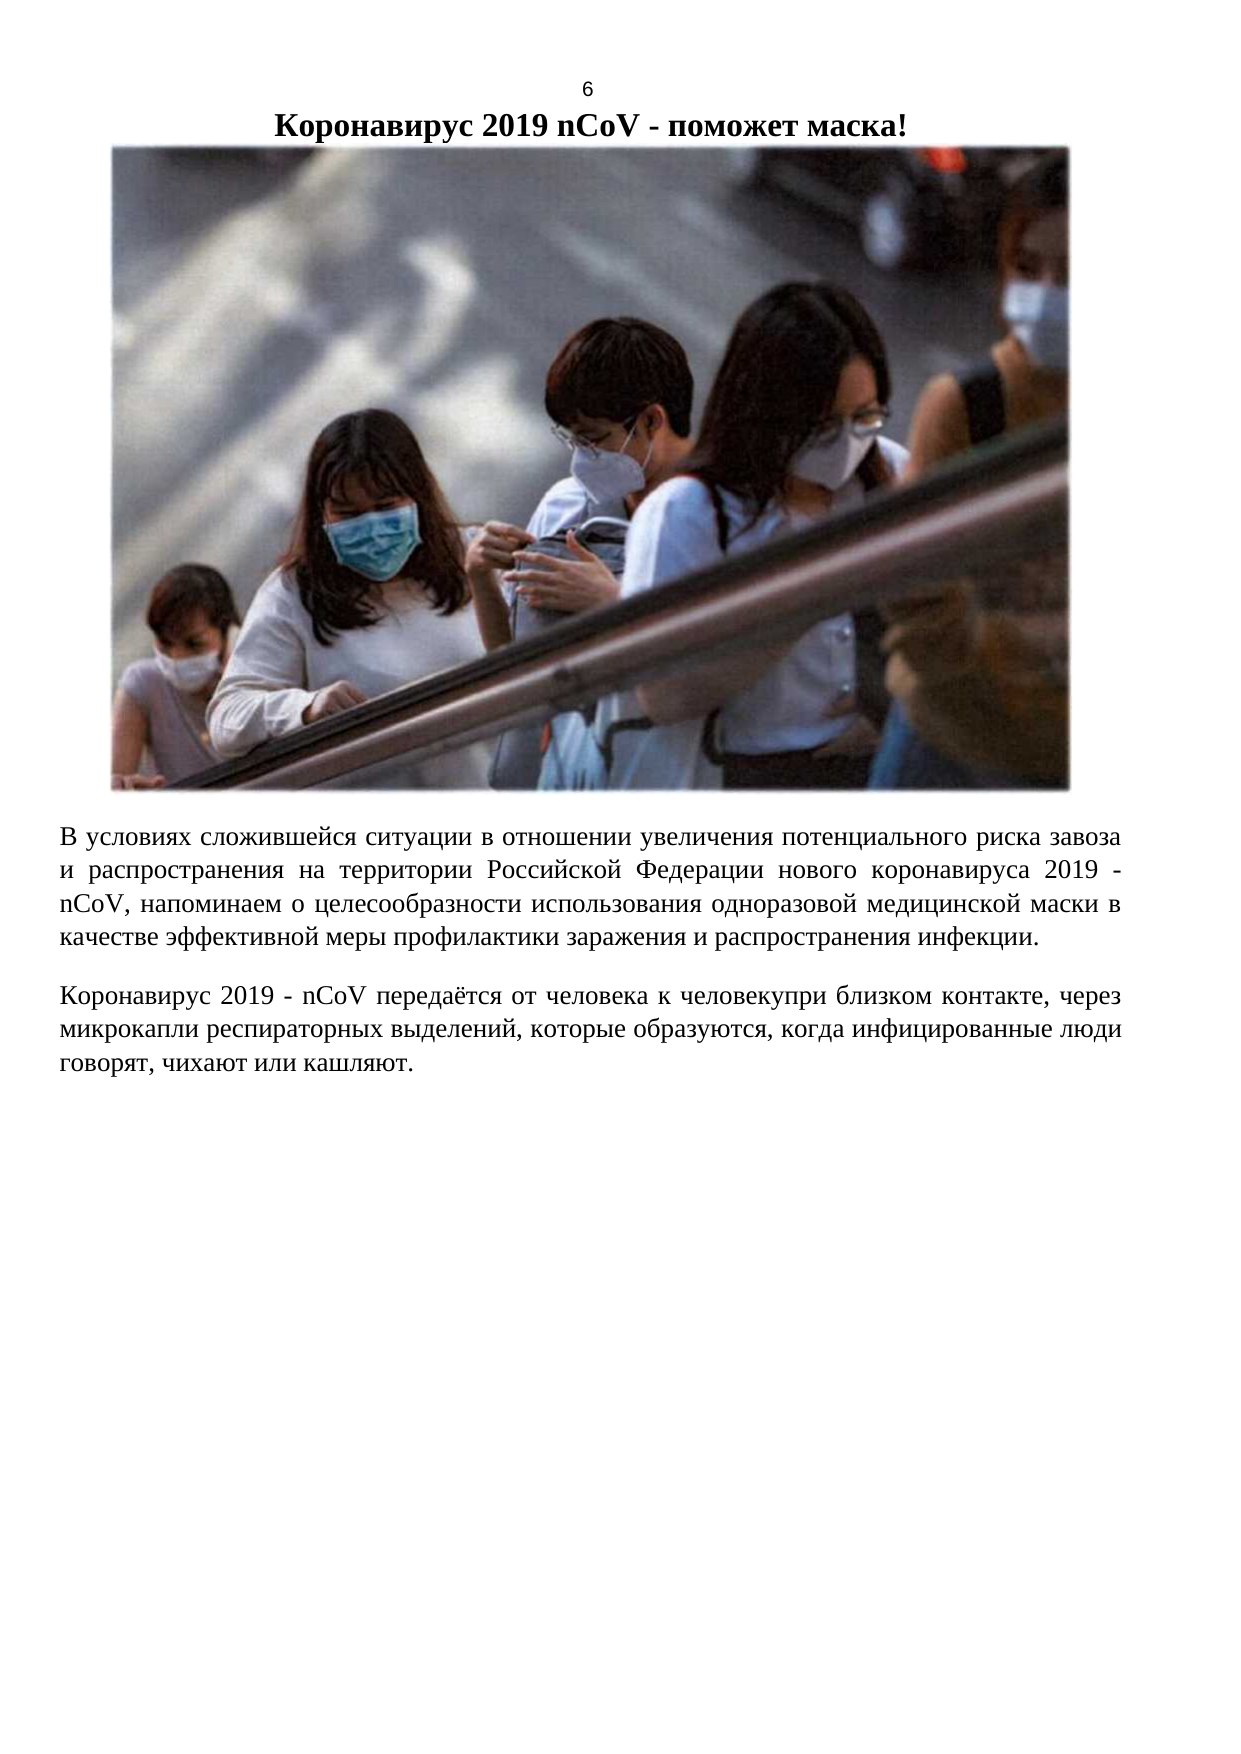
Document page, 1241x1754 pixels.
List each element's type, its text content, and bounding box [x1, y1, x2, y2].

text Коронавирус 2019 - nCoV передаётся от человека к человекупри близком контакте, через микрокапли респираторных выделений, которые образуются, когда инфицированные люди говорят, чихают или кашляют. [59, 979, 1123, 1077]
text Коронавирус 2019 nCoV - поможет маска! [59, 105, 1123, 144]
picture [109, 143, 1073, 795]
text В условиях сложившейся ситуации в отношении увеличения потенциального риска завоза и распространения на территории Российской Федерации нового коронавируса 2019 - nCoV, напоминаем о целесообразности использования одноразовой медицинской маски в качестве эффективной меры профилактики заражения и распространения инфекции. [59, 820, 1123, 952]
